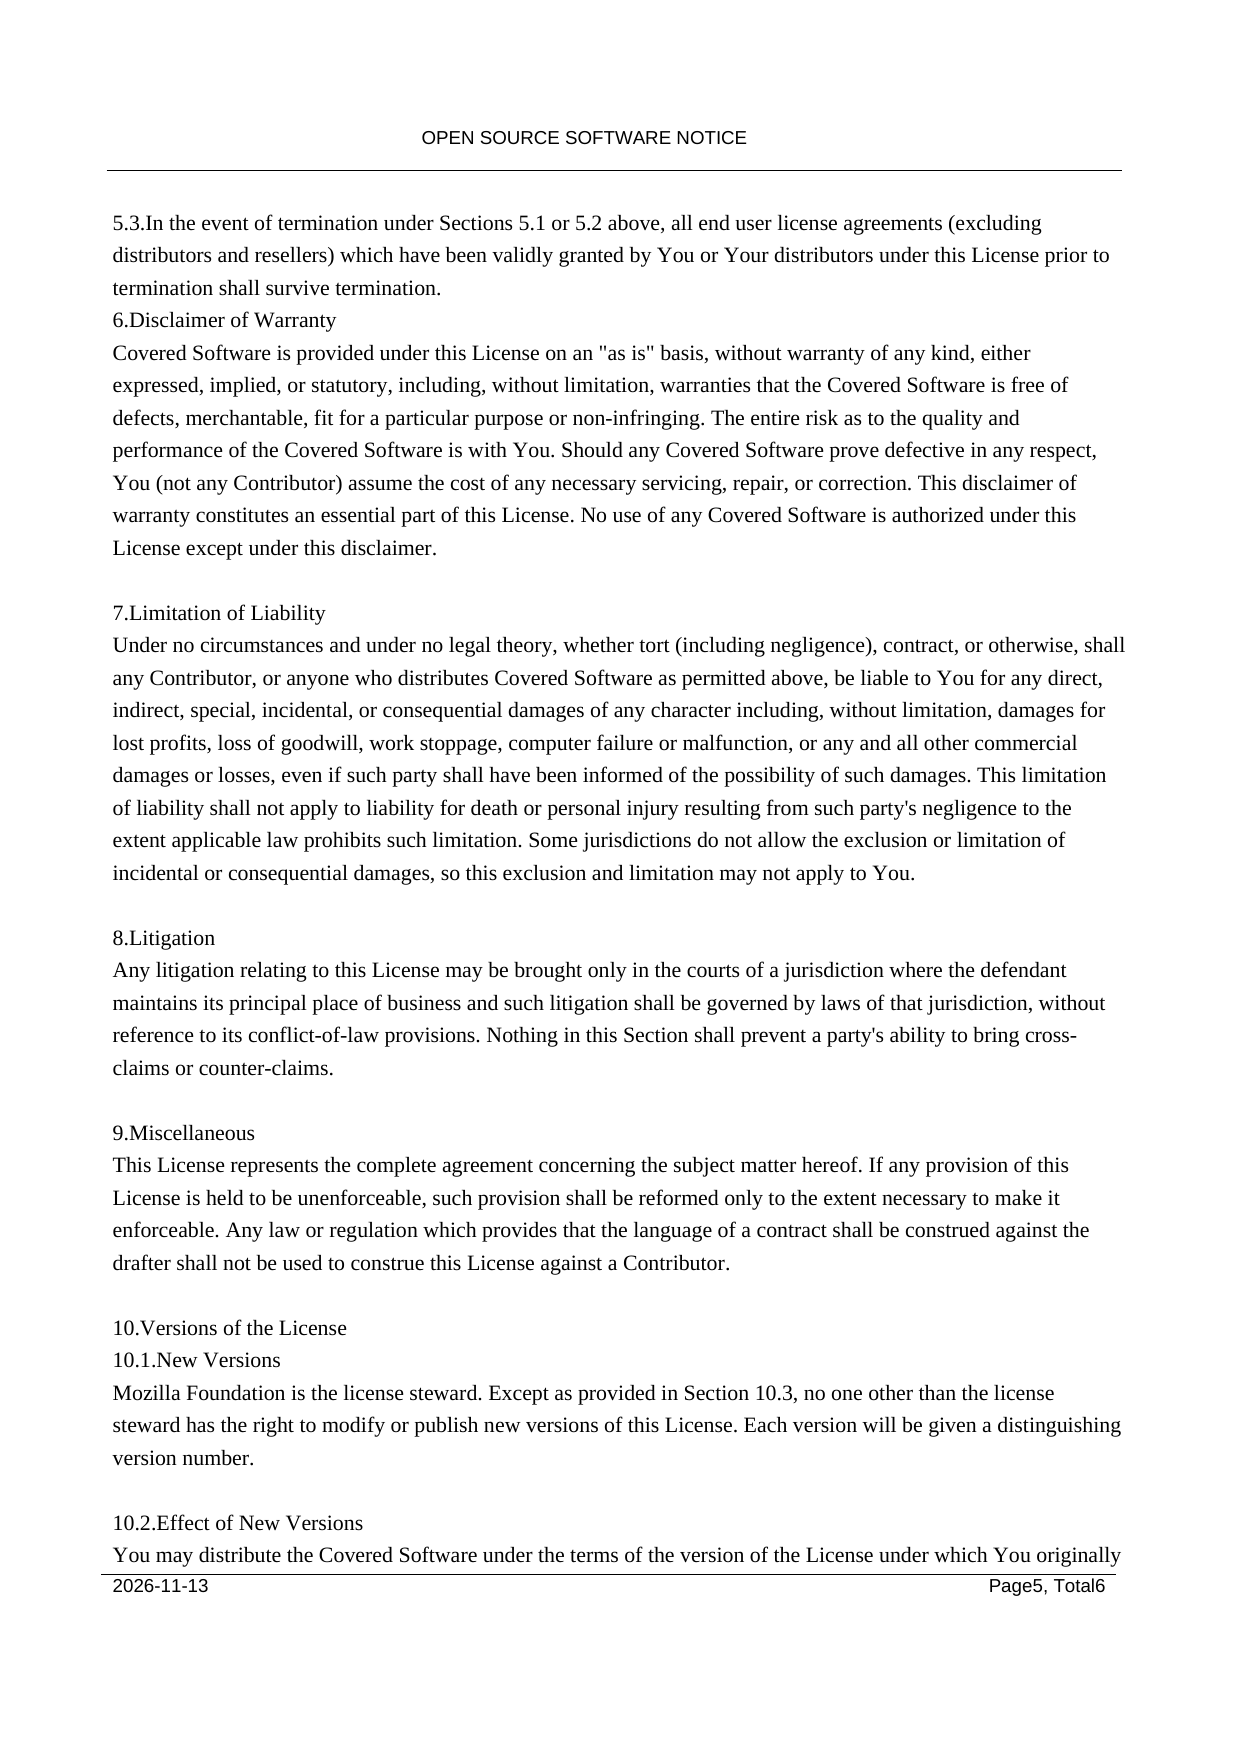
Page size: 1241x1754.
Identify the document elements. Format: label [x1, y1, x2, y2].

text [112, 206, 1128, 1571]
